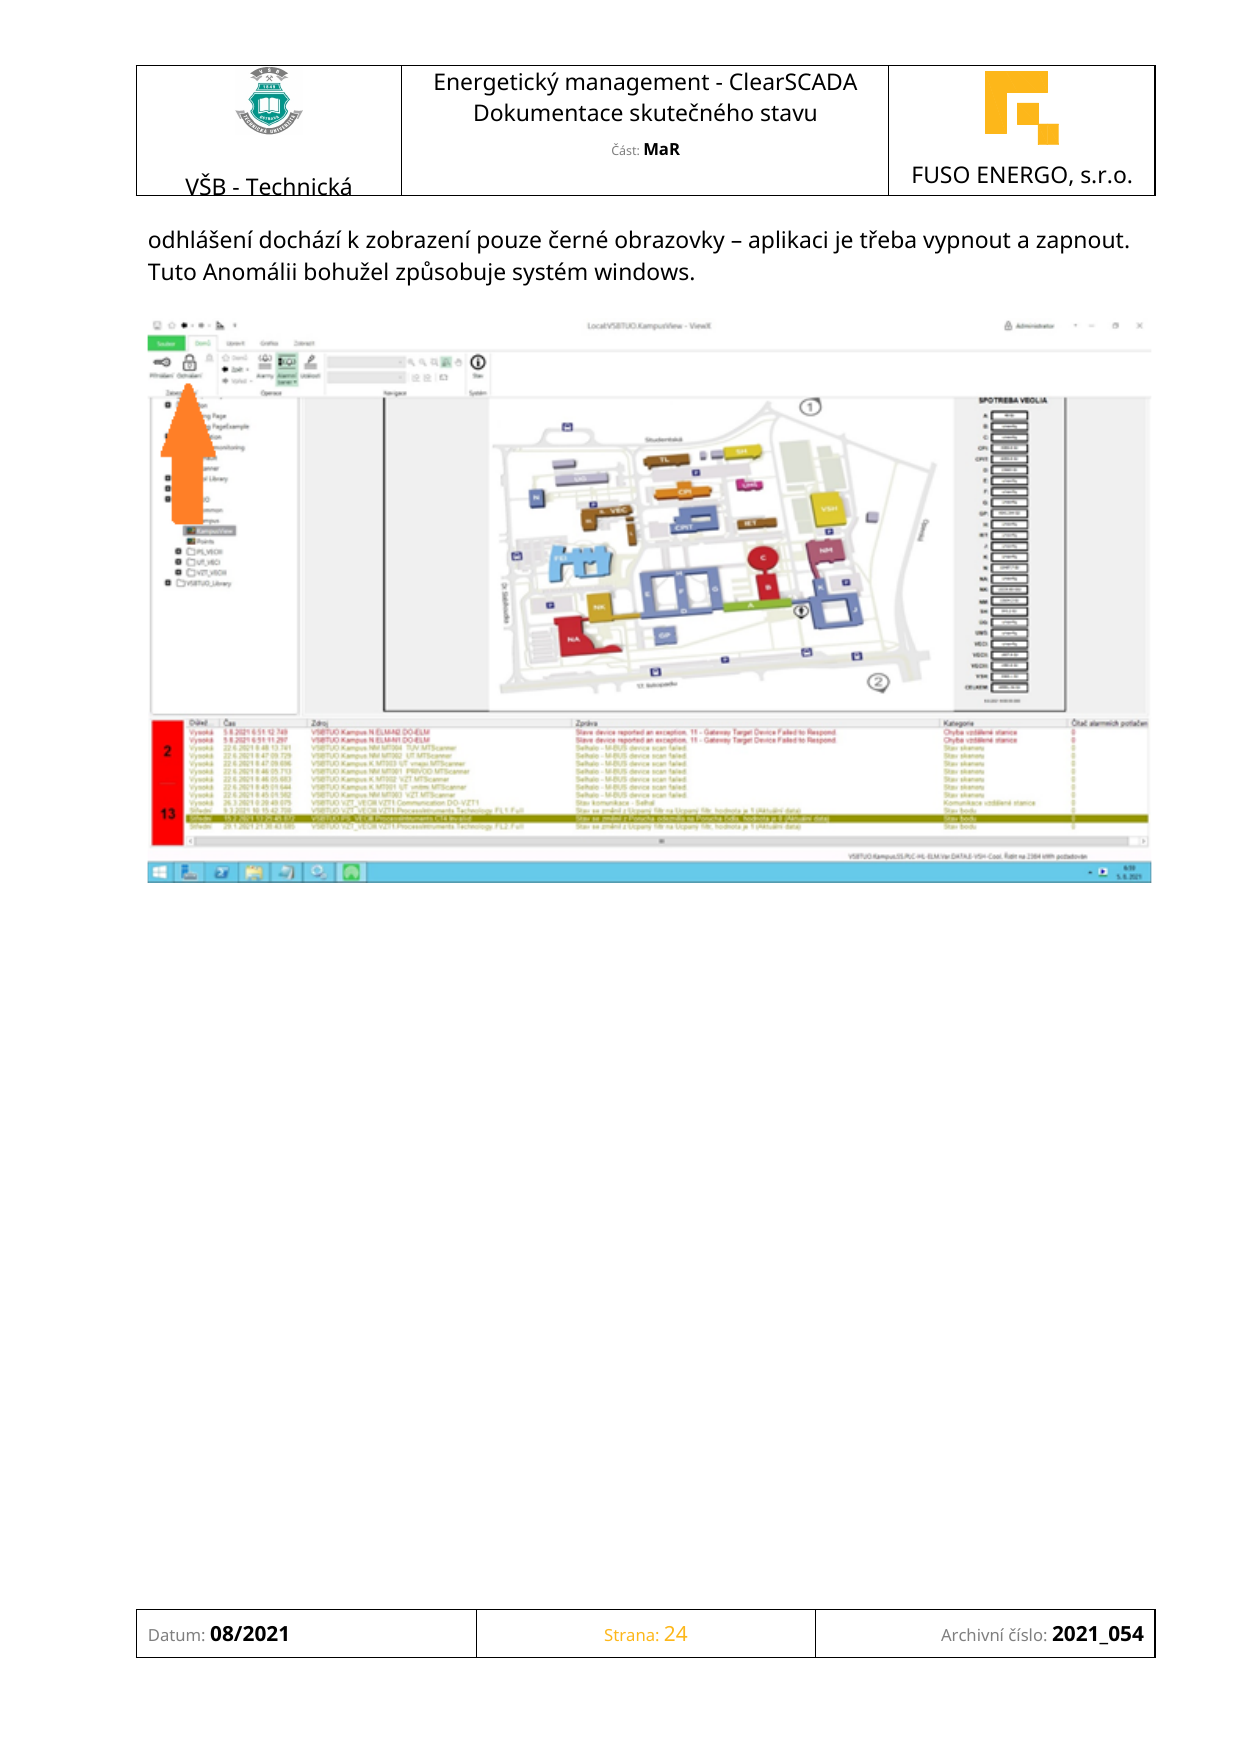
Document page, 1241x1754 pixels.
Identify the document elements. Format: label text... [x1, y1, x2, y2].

picture [234, 66, 304, 135]
text Tuto Anomálii bohužel způsobuje systém windows. [148, 256, 1152, 287]
picture [147, 318, 1152, 883]
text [148, 224, 1152, 256]
